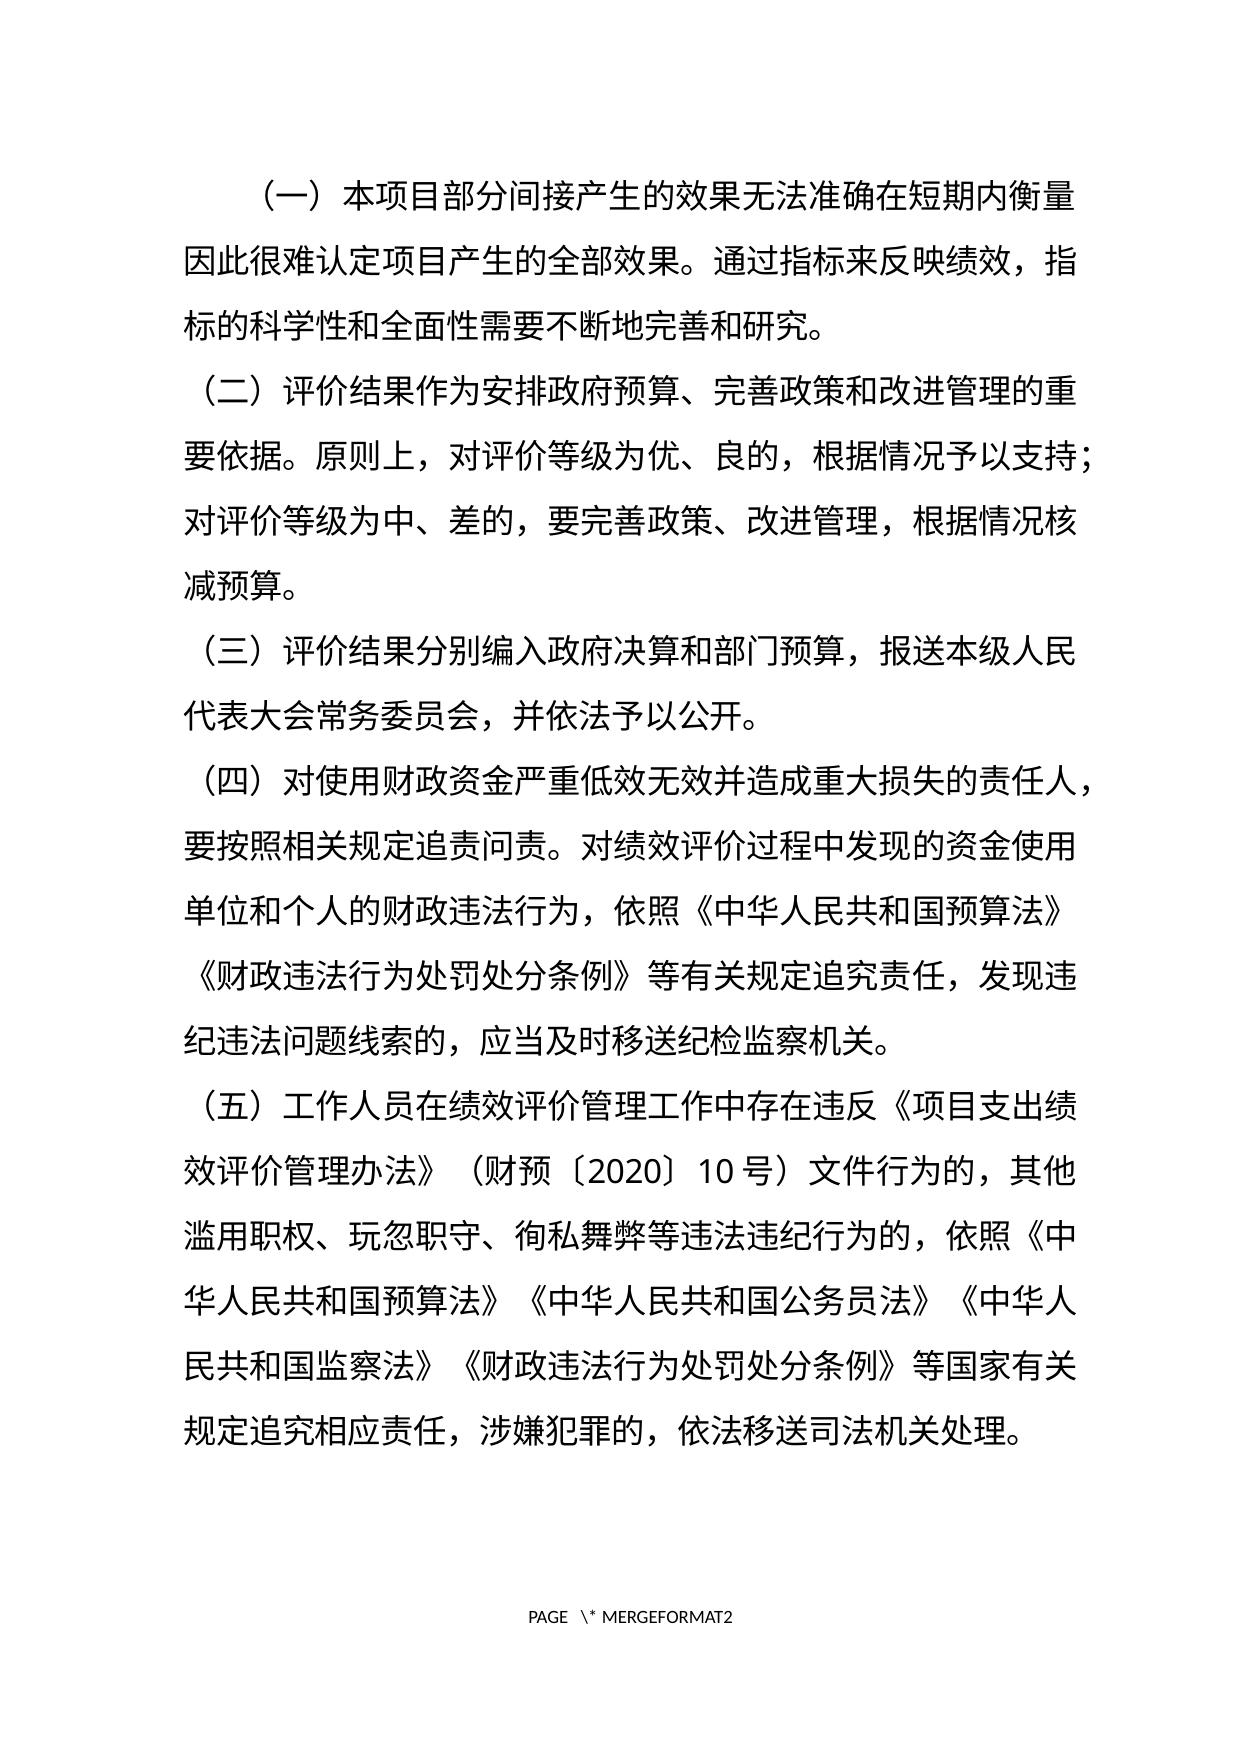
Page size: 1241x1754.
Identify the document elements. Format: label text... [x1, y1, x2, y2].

text （一）本项目部分间接产生的效果无法准确在短期内衡量，因此很难认定项目产生的全部效果。通过指标来反映绩效，指标的科学性和全面性需要不断地完善和研究。 （二）评价结果作为安排政府预算、完善政策和改进管理的重要依据。原则上，对评价等级为优、良的，根据情况予以支持；对评价等级为中、差的，要完善政策、改进管理，根据情况核减预算。 （三）评价结果分别编入政府决算和部门预算，报送本级人民代表大会常务委员会，并依法予以公开。 （四）对使用财政资金严重低效无效并造成重大损失的责任人，要按照相关规定追责问责。对绩效评价过程中发现的资金使用单位和个人的财政违法行为，依照《中华人民共和国预算法》《财政违法行为处罚处分条例》等有关规定追究责任，发现违纪违法问题线索的，应当及时移送纪检监察机关。 （五）工作人员在绩效评价管理工作中存在违反《项目支出绩效评价管理办法》（财预〔2020〕10号）文件行为的，其他滥用职权、玩忽职守、徇私舞弊等违法违纪行为的，依照《中华人民共和国预算法》《中华人民共和国公务员法》《中华人民共和国监察法》《财政违法行为处罚处分条例》等国家有关规定追究相应责任，涉嫌犯罪的，依法移送司法机关处理。 [183, 162, 1078, 1462]
